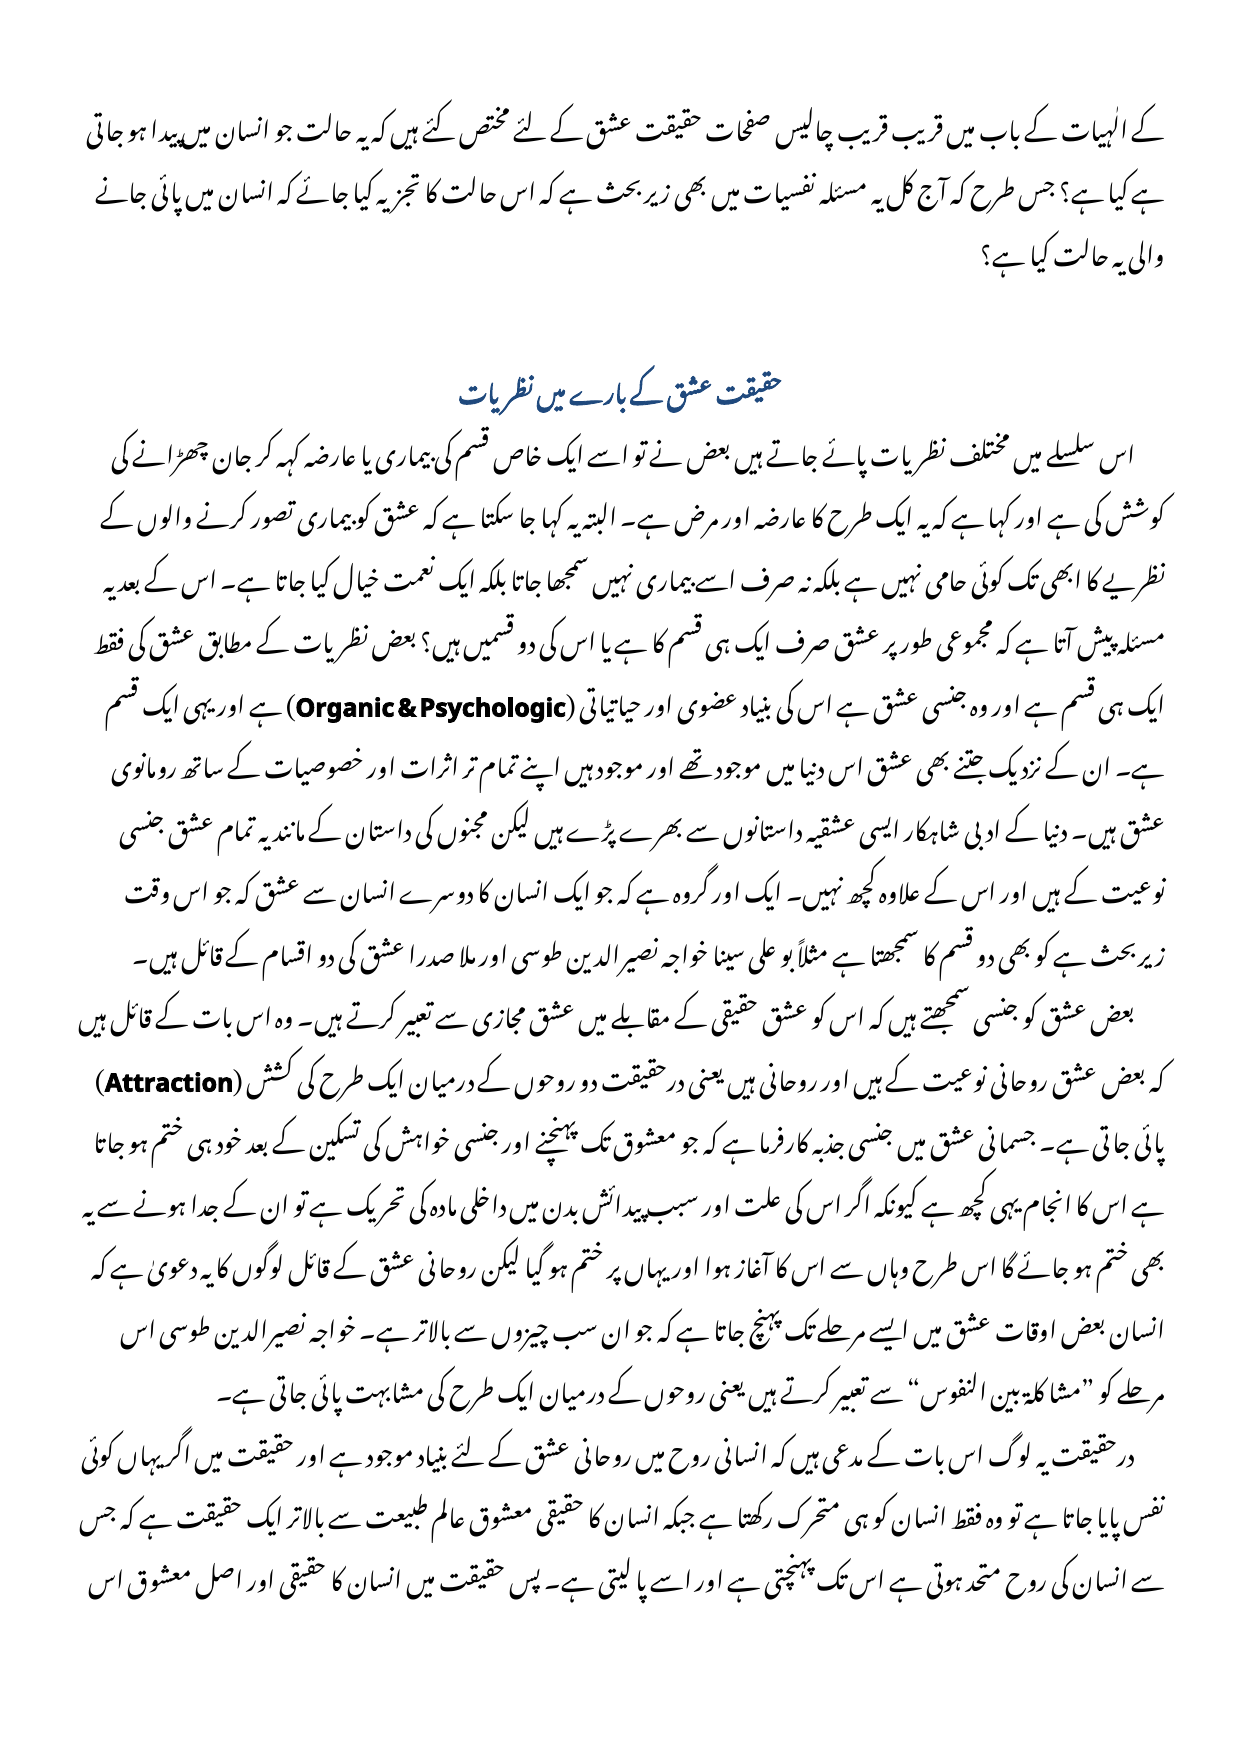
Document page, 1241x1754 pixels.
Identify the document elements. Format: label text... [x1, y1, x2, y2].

subtitle حقیقت عشق کے بارے میں نظریات [75, 356, 1165, 419]
text بعض عشق کو جنسی سمجھتے ہیں کہ اس کو عشق حقیقی کے مقابلے میں عشق مجازی سے تعبیر کرتے ہیں۔ وہ اس بات کے قائل ہیں کہ بعض عشق روحانی نوعیت کے ہیں اور روحانی ہیں یعنی درحقیقت دو روحوں کے درمیان ایک طرح کی کشش (Attraction) پائی جاتی ہے۔ جسمانی عشق میں جنسی جذبہ کارفرما ہے کہ جو معشوق تک پہنچنے اور جنسی خواہش کی تسکین کے بعد خود ہی ختم ہو جاتا ہے اس کا انجام یہی کچھ ہے کیونکہ اگر اس کی علت اور سبب پیدائش بدن میں داخلی مادہ کی تحریک ہے تو ان کے جدا ہونے سے یہ بھی ختم ہو جائے گا اس طرح وہاں سے اس کا آغاز ہوا اور یہاں پر ختم ہو گیا لیکن روحانی عشق کے قائل لوگوں کا یہ دعویٰ ہے کہ انسان بعض اوقات عشق میں ایسے مرحلے تک پہنچ جاتا ہے کہ جو ان سب چیزوں سے بالاتر ہے۔ خواجہ نصیرالدین طوسی اس مرحلے کو ”مشا کلة بین النفوس“ سے تعبیر کرتے ہیں یعنی روحوں کے درمیان ایک طرح کی مشابہت پائی جاتی ہے۔ [75, 981, 1165, 1419]
text اس سلسلے میں مختلف نظریات پائے جاتے ہیں بعض نے تو اسے ایک خاص قسم کی بیماری یا عارضہ کہہ کر جان چھڑانے کی کوشش کی ہے اور کہا ہے کہ یہ ایک طرح کا عارضہ اور مرض ہے۔ البتہ یہ کہا جا سکتا ہے کہ عشق کو بیماری تصور کرنے والوں کے نظریے کا ابھی تک کوئی حامی نہیں ہے بلکہ نہ صرف اسے بیماری نہیں سمجھا جاتا بلکہ ایک نعمت خیال کیا جاتا ہے۔ اس کے بعد یہ مسئلہ پیش آتا ہے کہ مجموعی طور پر عشق صرف ایک ہی قسم کا ہے یا اس کی دو قسمیں ہیں؟ بعض نظریات کے مطابق عشق کی فقط ایک ہی قسم ہے اور وہ جنسی عشق ہے اس کی بنیاد عضوی اور حیاتیاتی (Organic & Psychologic) ہے اور یہی ایک قسم ہے۔ ان کے نزدیک جتنے بھی عشق اس دنیا میں موجود تھے اور موجود ہیں اپنے تمام تر اثرات اور خصوصیات کے ساتھ رومانوی عشق ہیں۔ دنیا کے ادبی شاہکار ایسی عشقیہ داستانوں سے بھرے پڑے ہیں لیکن مجنوں کی داستان کے مانند یہ تمام عشق جنسی نوعیت کے ہیں اور اس کے علاوہ کچھ نہیں۔ ایک اور گروہ ہے کہ جو ایک انسان کا دوسرے انسان سے عشق کہ جو اس وقت زیربحث ہے کو بھی دو قسم کا سمجھتا ہے مثلاً بو علی سینا خواجہ نصیرالدین طوسی اور ملا صدرا عشق کی دو اقسام کے قائل ہیں۔ [75, 419, 1165, 981]
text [75, 94, 1165, 281]
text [75, 1419, 1165, 1606]
